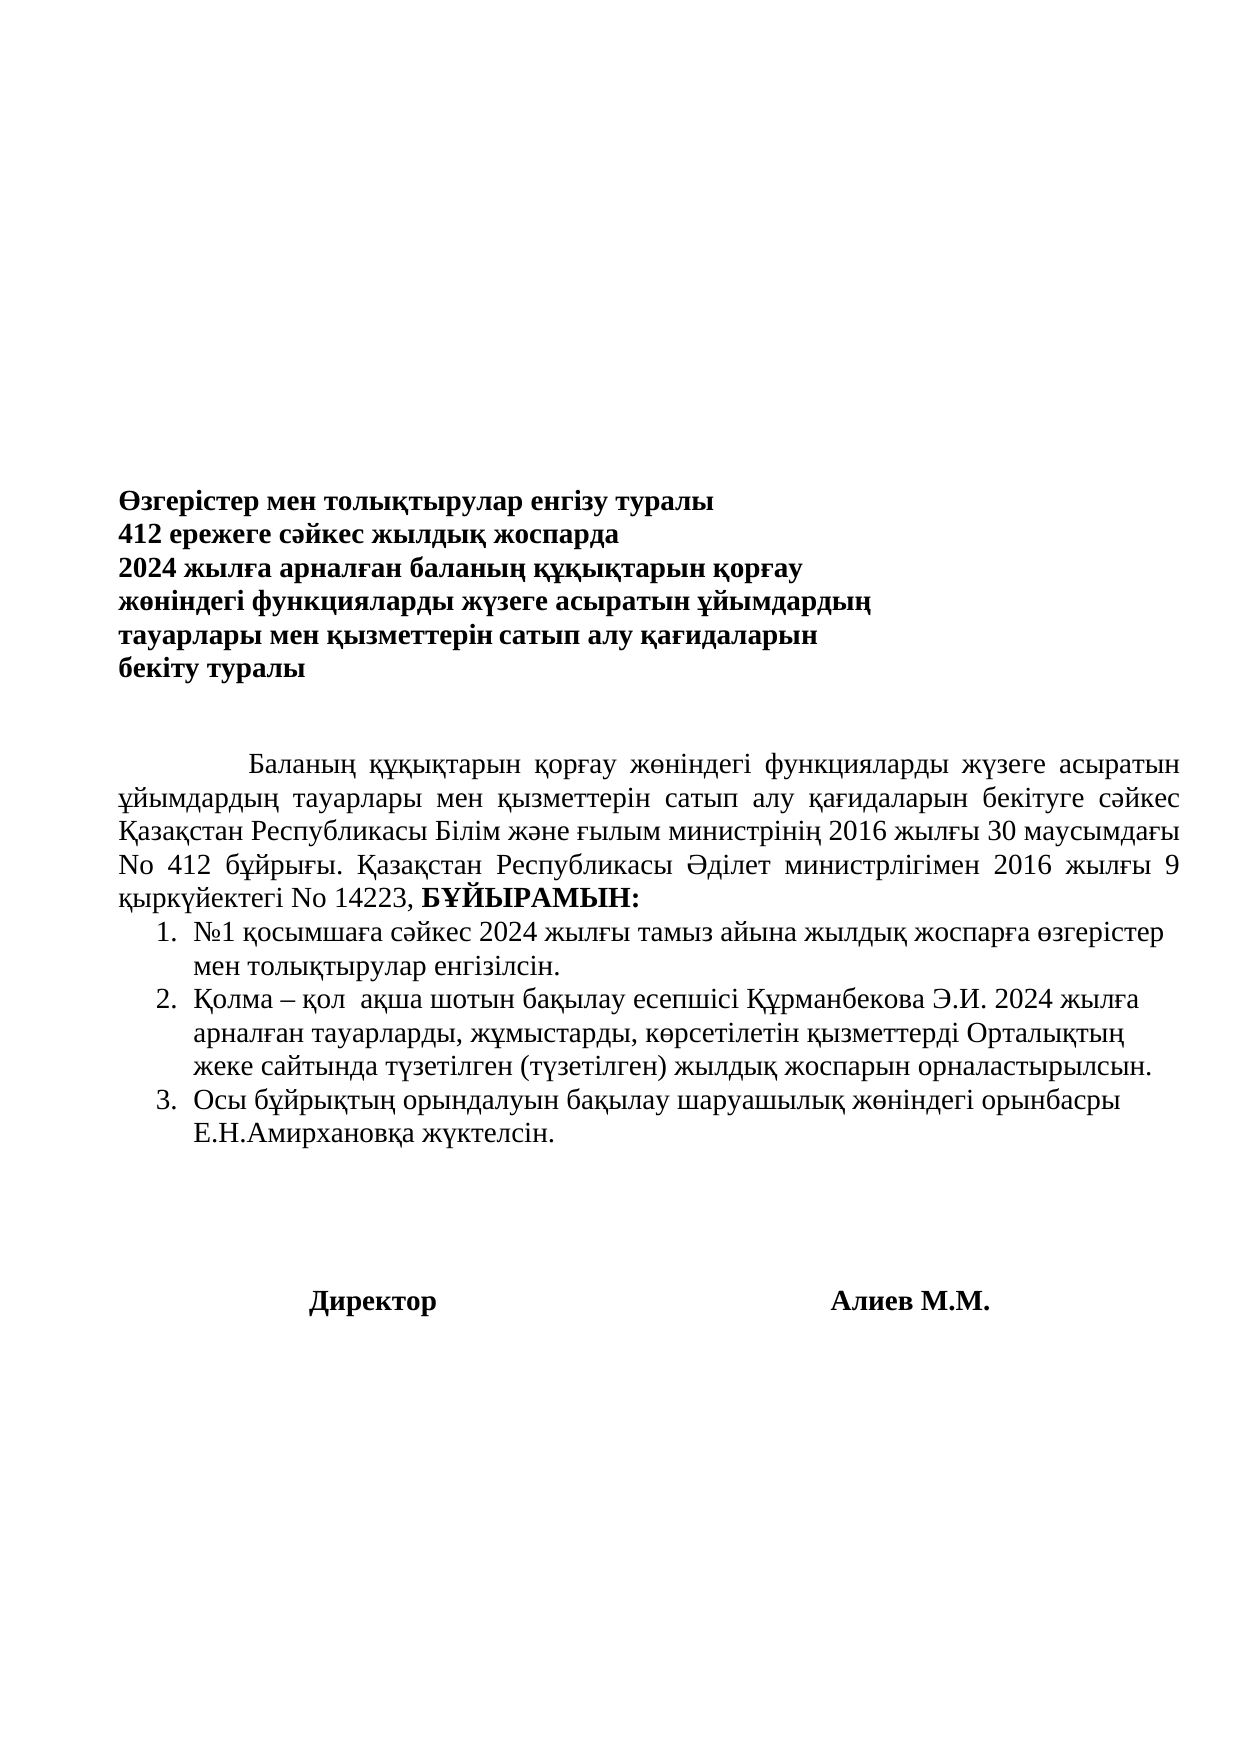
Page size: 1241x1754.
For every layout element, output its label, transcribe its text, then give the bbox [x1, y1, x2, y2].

text жөніндегі функцияларды жүзеге асыратын ұйымдардың [118, 583, 1181, 617]
list Қолма – қол ақша шотын бақылау есепшісі Құрманбекова Э.И. 2024 жылға арналған тауарларды, жұмыстарды, көрсетілетін қызметтерді Орталықтың жеке сайтында түзетілген (түзетілген) жылдық жоспарын орналастырылсын. [156, 981, 1181, 1082]
list Осы бұйрықтың орындалуын бақылау шаруашылық жөніндегі орынбасры Е.Н.Амирхановқа жүктелсін. [156, 1082, 1181, 1149]
text 412 ережеге сәйкес жылдық жоспарда [118, 516, 1181, 550]
text бекіту туралы [118, 651, 1181, 684]
text Директор Алиев М.М. [118, 1283, 1181, 1317]
text Өзгерістер мен толықтырулар енгізу туралы [118, 483, 1181, 516]
text 2024 жылға арналған баланың құқықтарын қорғау [118, 550, 1181, 583]
text Баланың құқықтарын қорғау жөніндегі функцияларды жүзеге асыратын ұйымдардың тауарлары мен қызметтерін сатып алу қағидаларын бекітуге сәйкес Қазақстан Республикасы Білім және ғылым министрінің 2016 жылғы 30 маусымдағы No 412 бұйрығы. Қазақстан Республикасы Әділет министрлігімен 2016 жылғы 9 қыркүйектегі No 14223, БҰЙЫРАМЫН: [118, 746, 1181, 914]
text тауарлары мен қызметтерін сатып алу қағидаларын [118, 617, 1181, 651]
list №1 қосымшаға сәйкес 2024 жылғы тамыз айына жылдық жоспарға өзгерістер мен толықтырулар енгізілсін. [156, 914, 1181, 981]
